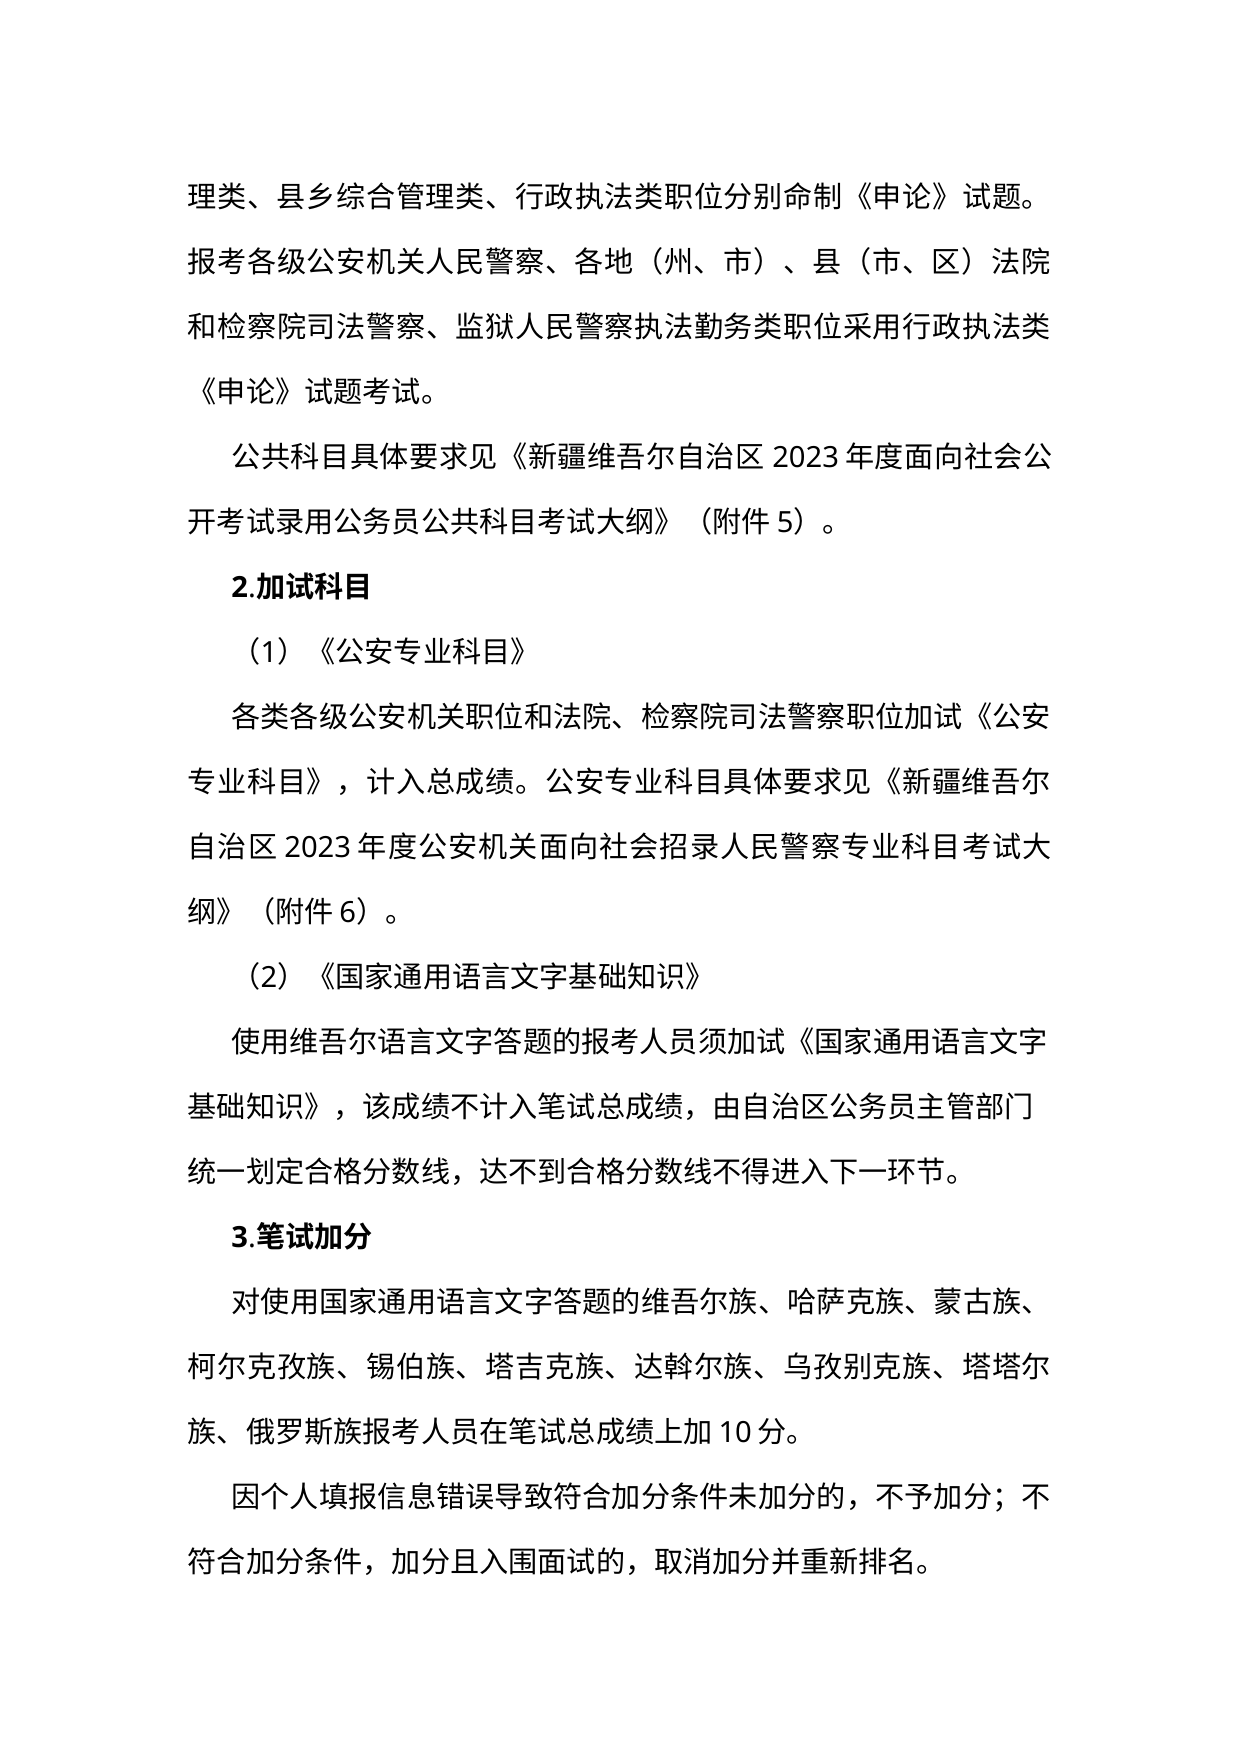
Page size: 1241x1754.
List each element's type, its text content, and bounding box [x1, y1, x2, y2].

text 3.笔试加分 [187, 1202, 1053, 1267]
text 使用维吾尔语言文字答题的报考人员须加试《国家通用语言文字基础知识》，该成绩不计入笔试总成绩，由自治区公务员主管部门统一划定合格分数线，达不到合格分数线不得进入下一环节。 [187, 1007, 1053, 1202]
text 对使用国家通用语言文字答题的维吾尔族、哈萨克族、蒙古族、柯尔克孜族、锡伯族、塔吉克族、达斡尔族、乌孜别克族、塔塔尔族、俄罗斯族报考人员在笔试总成绩上加10分。 [187, 1267, 1053, 1462]
text 公共科目具体要求见《新疆维吾尔自治区2023年度面向社会公开考试录用公务员公共科目考试大纲》（附件5）。 [187, 422, 1053, 552]
text 因个人填报信息错误导致符合加分条件未加分的，不予加分；不符合加分条件，加分且入围面试的，取消加分并重新排名。 [187, 1462, 1053, 1592]
text 2.加试科目 [187, 552, 1053, 617]
text （1）《公安专业科目》 [187, 617, 1053, 682]
text 各类各级公安机关职位和法院、检察院司法警察职位加试《公安专业科目》，计入总成绩。公安专业科目具体要求见《新疆维吾尔自治区2023年度公安机关面向社会招录人民警察专业科目考试大纲》（附件6）。 [187, 682, 1053, 942]
text （2）《国家通用语言文字基础知识》 [187, 942, 1053, 1007]
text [187, 162, 1053, 422]
